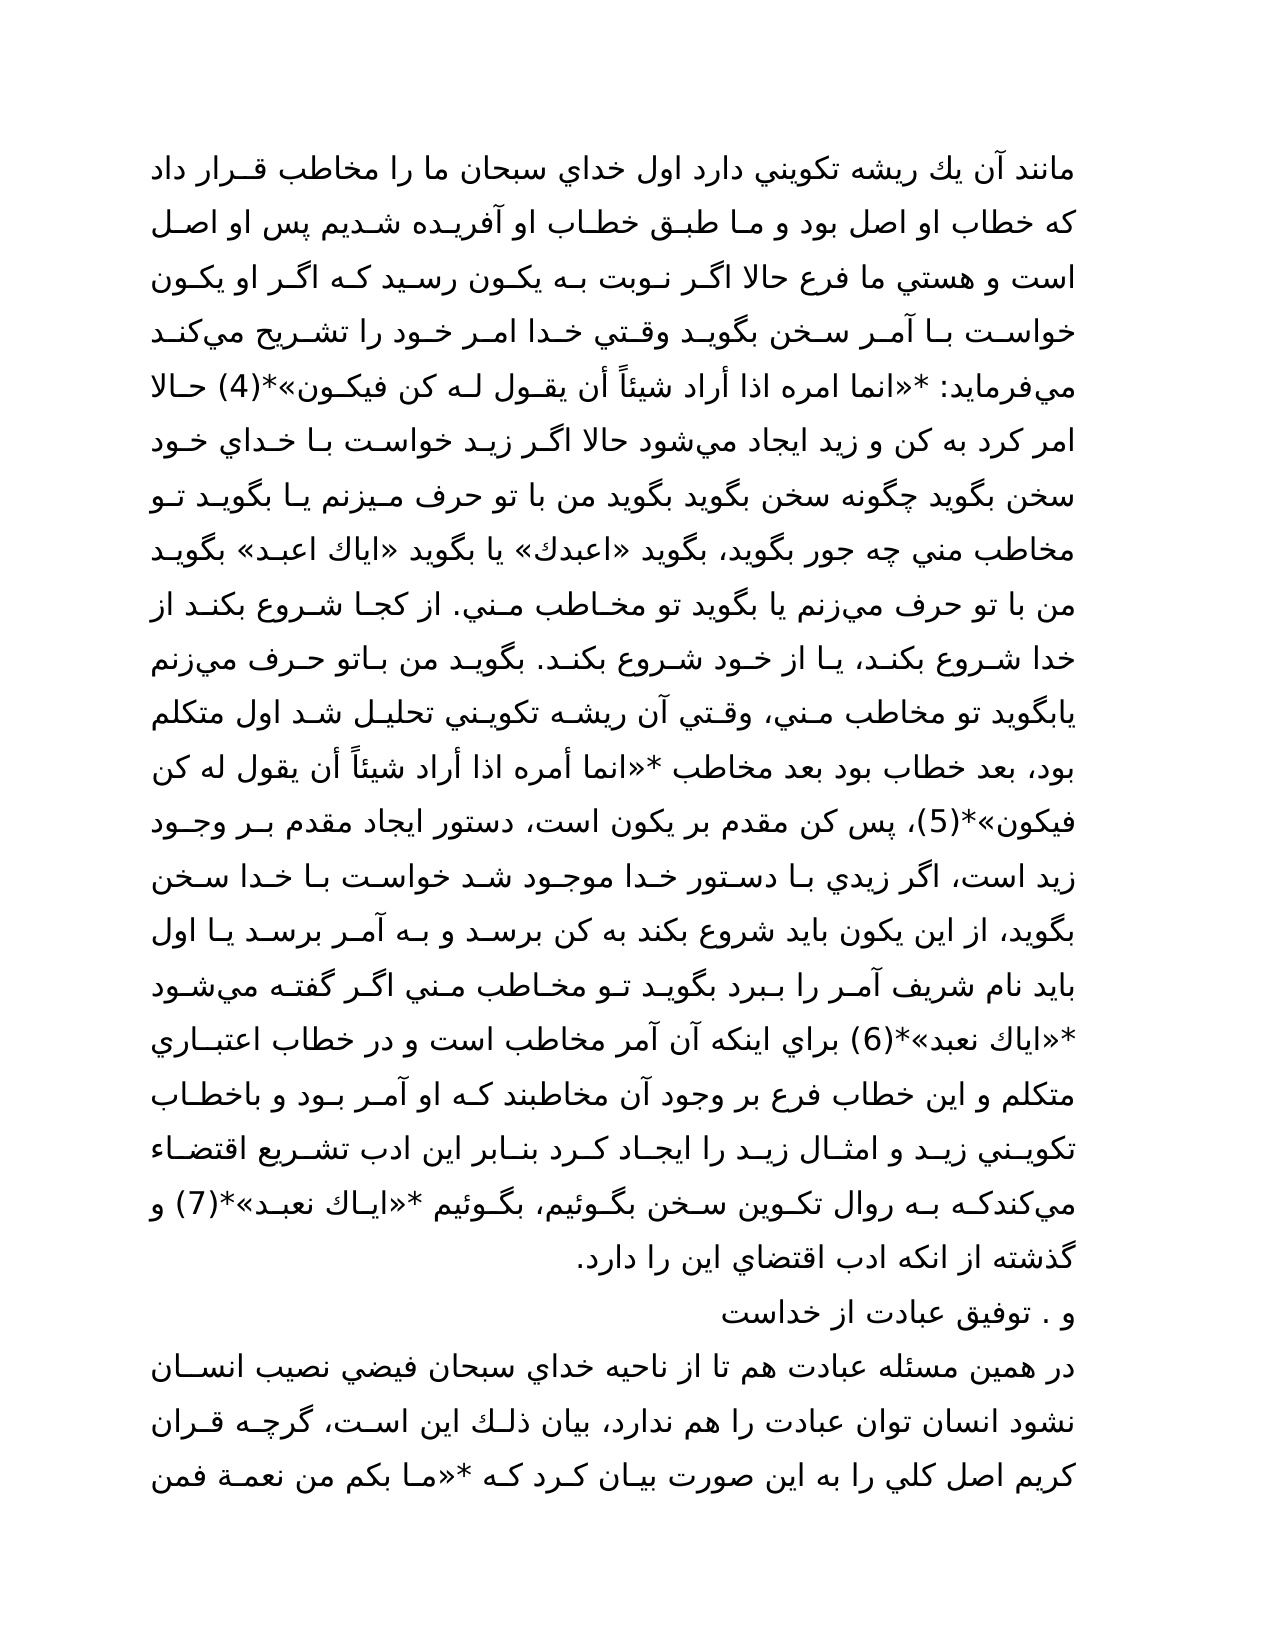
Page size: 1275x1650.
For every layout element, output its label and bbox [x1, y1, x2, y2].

table_header [150, 150, 1076, 1494]
